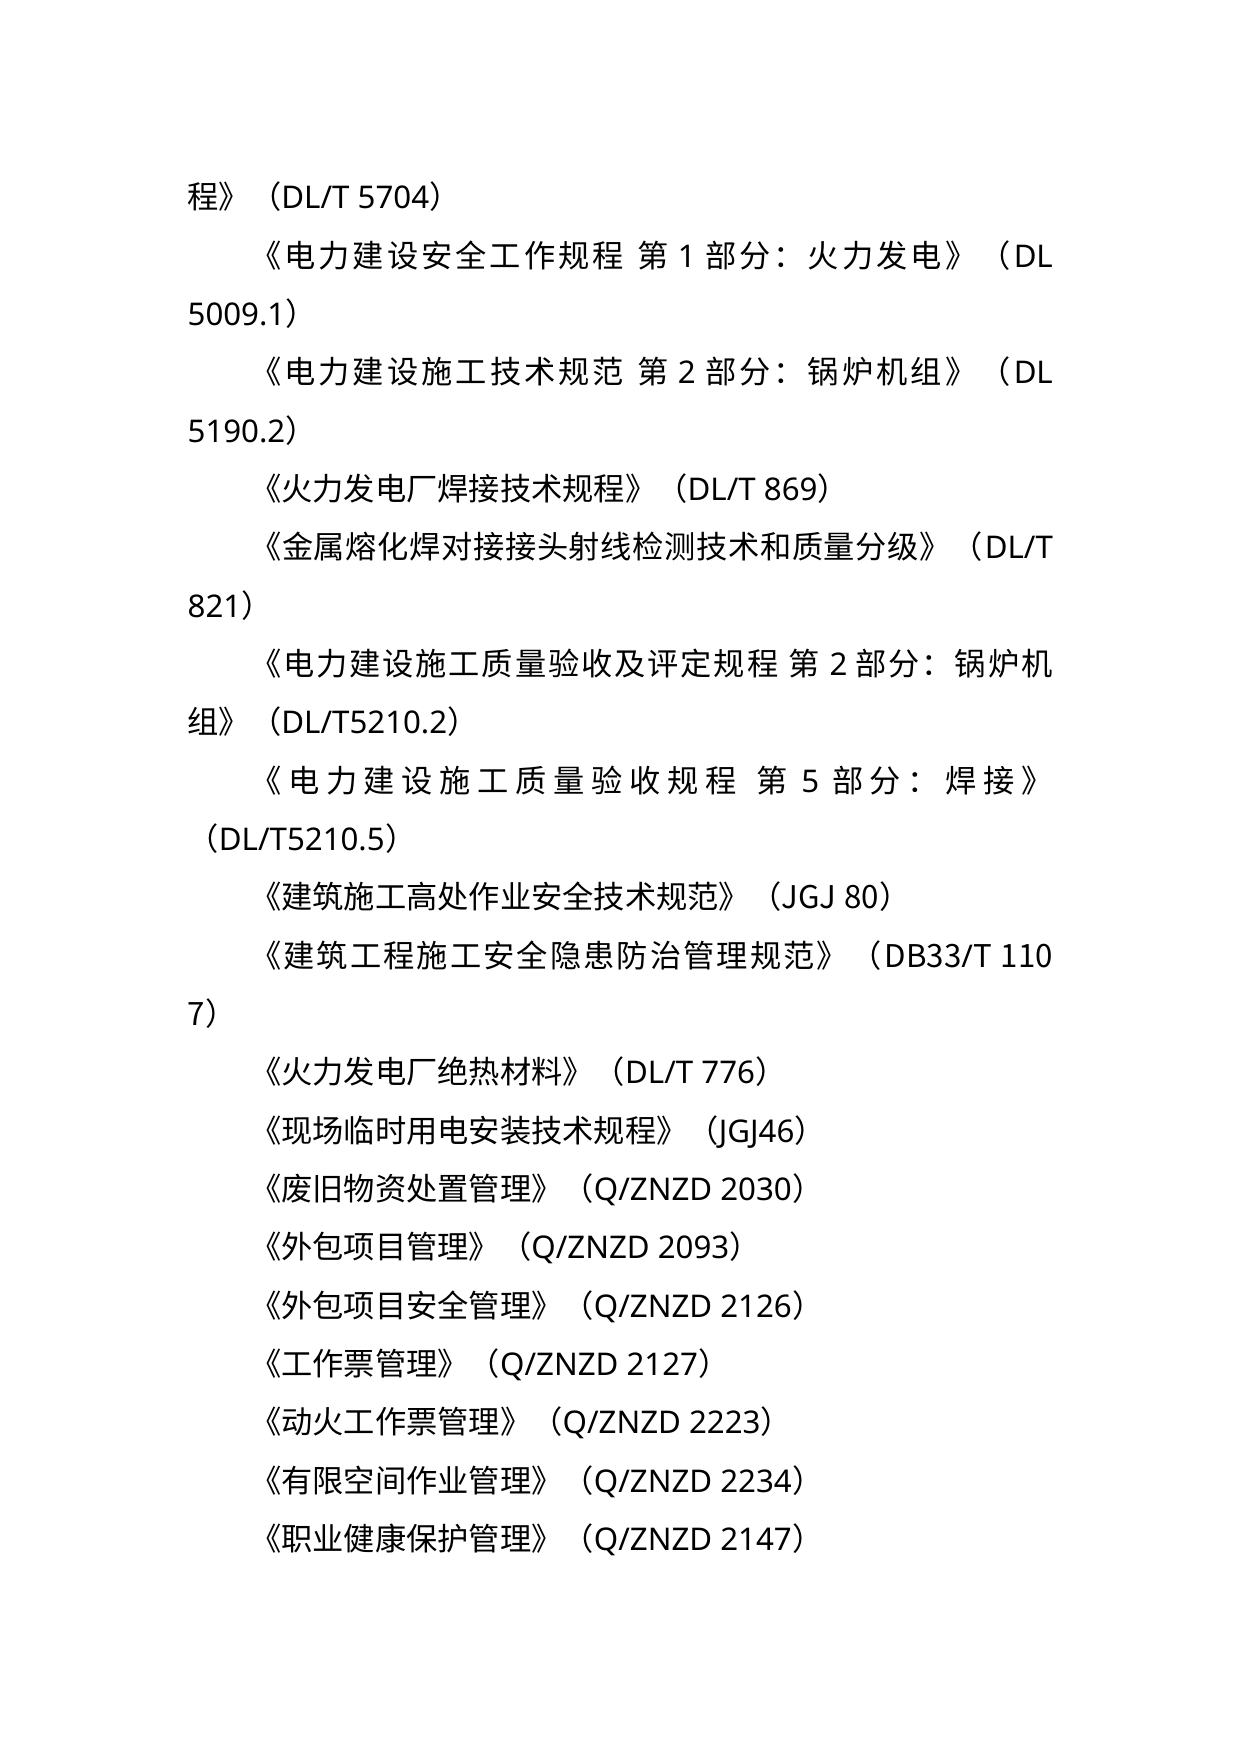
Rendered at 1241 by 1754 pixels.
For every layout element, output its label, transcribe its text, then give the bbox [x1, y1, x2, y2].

text 《电力建设施工技术规范 第2部分：锅炉机组》（DL 5190.2） [187, 337, 1053, 454]
text 《外包项目管理》（Q/ZNZD 2093） [187, 1212, 1053, 1270]
text 《现场临时用电安装技术规程》（JGJ46） [187, 1095, 1053, 1154]
text 《废旧物资处置管理》（Q/ZNZD 2030） [187, 1154, 1053, 1212]
text 《火力发电厂绝热材料》（DL/T 776） [187, 1037, 1053, 1095]
text 《职业健康保护管理》（Q/ZNZD 2147） [187, 1504, 1053, 1562]
text 《有限空间作业管理》（Q/ZNZD 2234） [187, 1445, 1053, 1504]
text 《工作票管理》（Q/ZNZD 2127） [187, 1329, 1053, 1387]
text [187, 162, 1053, 220]
text 《外包项目安全管理》（Q/ZNZD 2126） [187, 1270, 1053, 1329]
text 《建筑施工高处作业安全技术规范》（JGJ 80） [187, 862, 1053, 920]
text 《火力发电厂焊接技术规程》（DL/T 869） [187, 454, 1053, 512]
text 《电力建设施工质量验收及评定规程 第2部分：锅炉机组》（DL/T5210.2） [187, 629, 1053, 745]
text 《电力建设施工质量验收规程 第5部分：焊接》（DL/T5210.5） [187, 745, 1053, 862]
text 《建筑工程施工安全隐患防治管理规范》（DB33/T 1107） [187, 920, 1053, 1037]
text 《金属熔化焊对接接头射线检测技术和质量分级》（DL/T 821） [187, 512, 1053, 629]
text 《电力建设安全工作规程 第1部分：火力发电》（DL 5009.1） [187, 220, 1053, 337]
text 《动火工作票管理》（Q/ZNZD 2223） [187, 1387, 1053, 1445]
